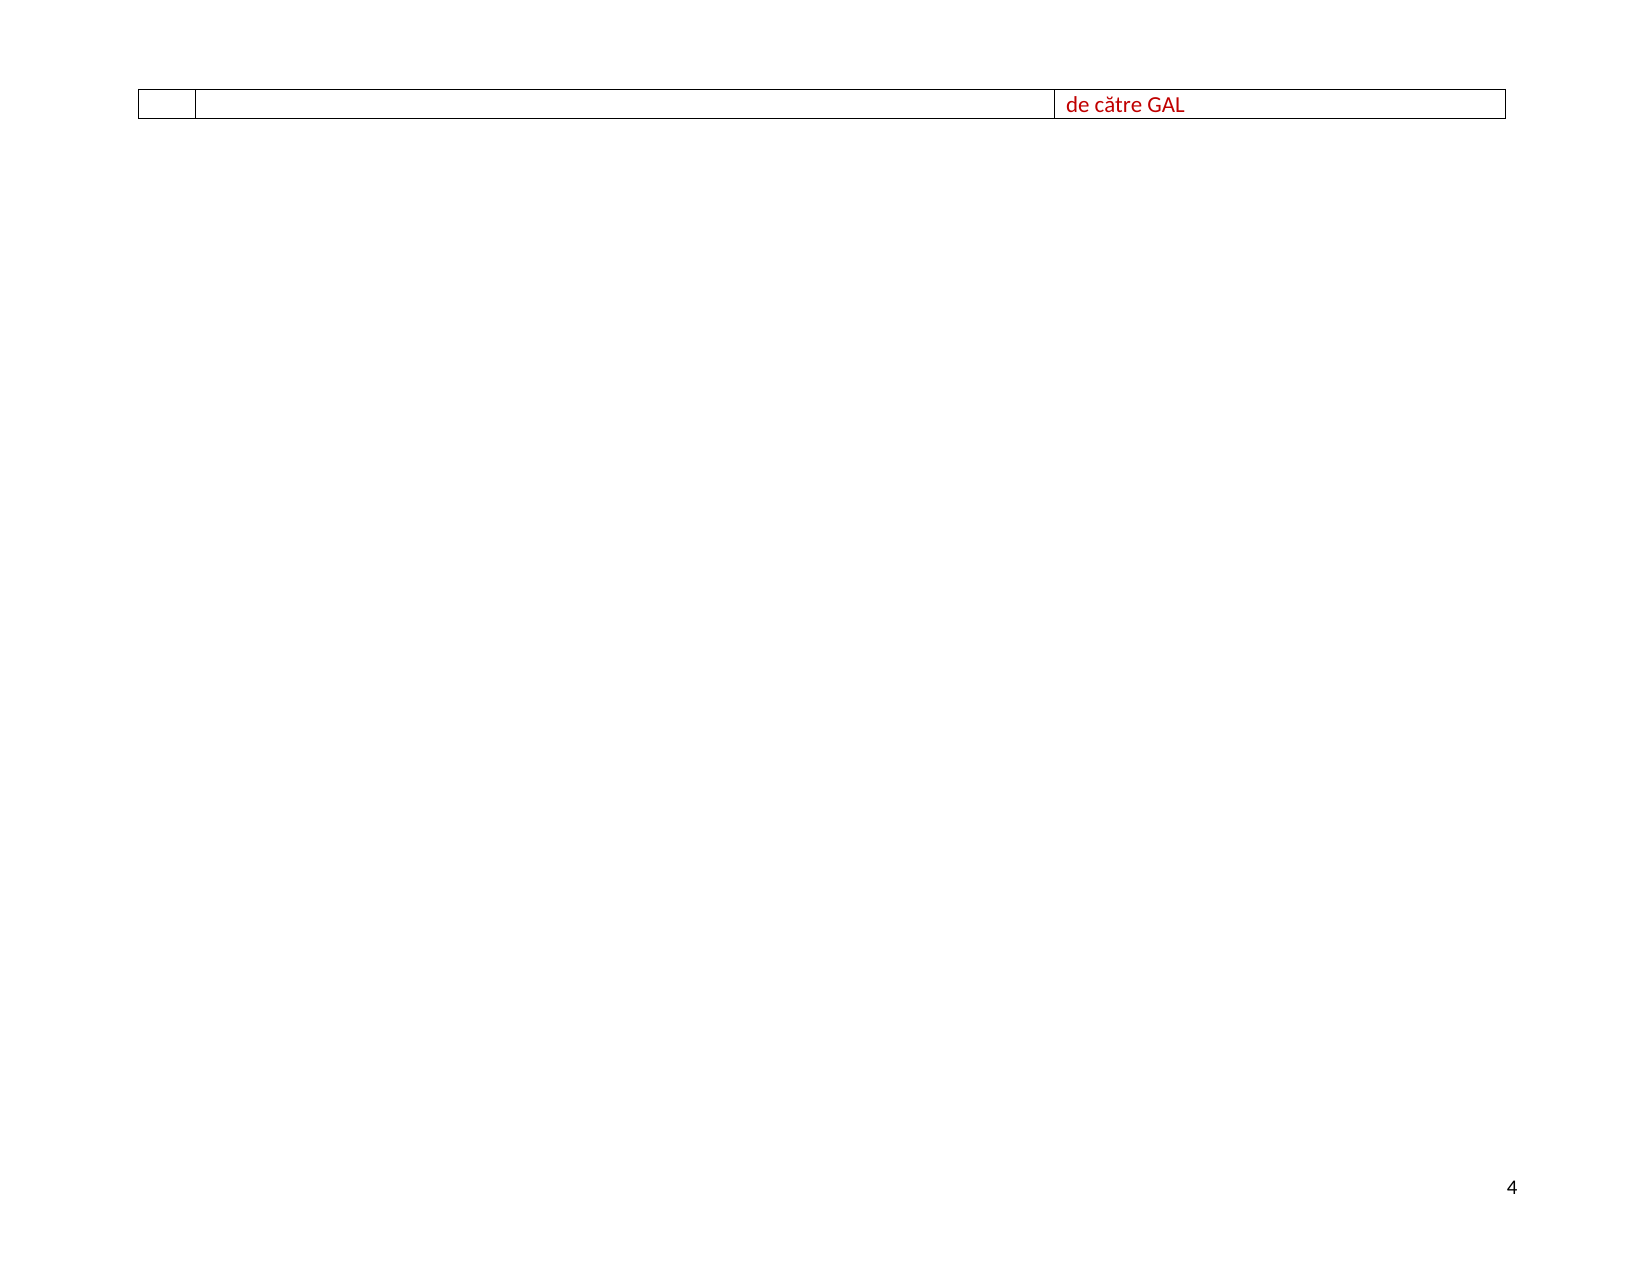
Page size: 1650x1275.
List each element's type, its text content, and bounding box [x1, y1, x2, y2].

table_cell 20. [139, 90, 195, 118]
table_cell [196, 90, 1054, 118]
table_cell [1055, 90, 1505, 118]
